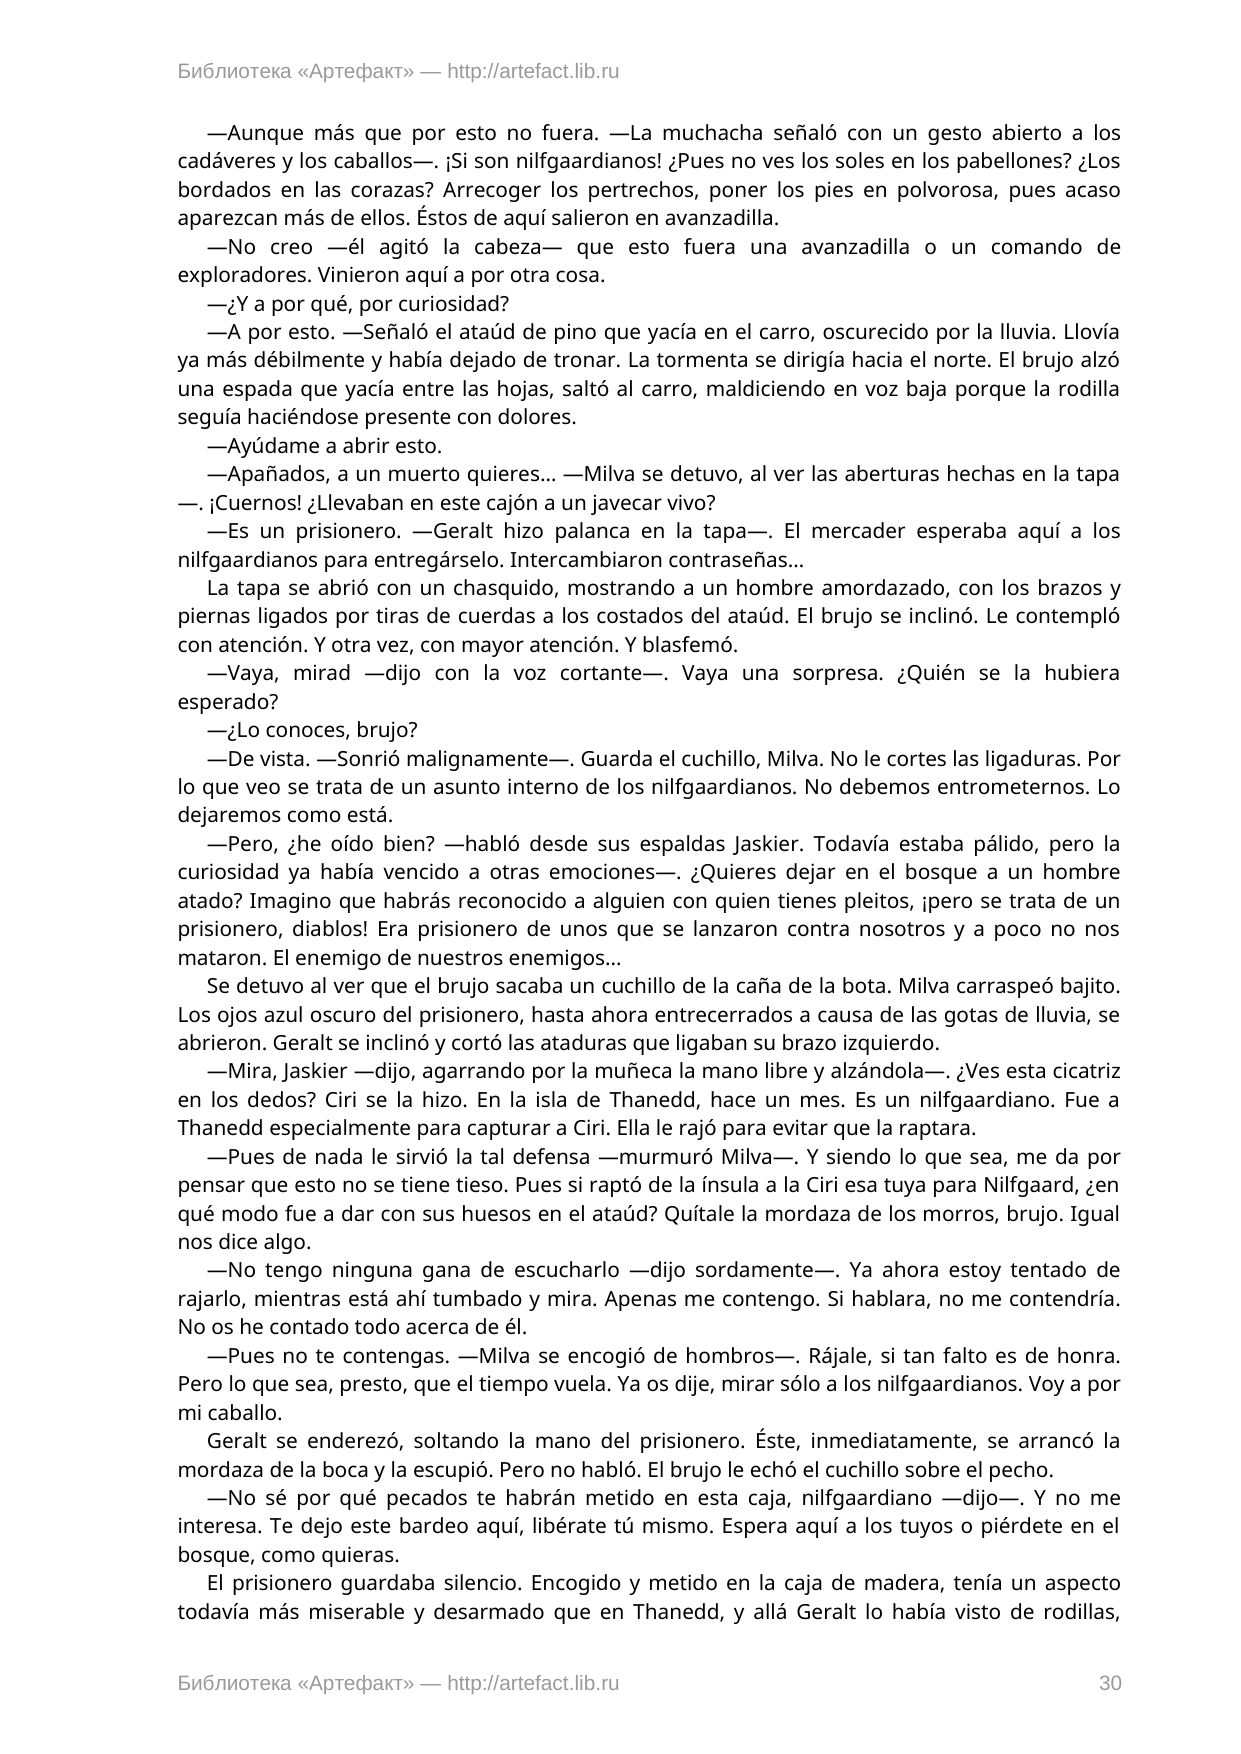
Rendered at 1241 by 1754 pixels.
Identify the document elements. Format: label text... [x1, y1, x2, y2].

text —De vista. —Sonrió malignamente—. Guarda el cuchillo, Milva. No le cortes las ligaduras. Por lo que veo se trata de un asunto interno de los nilfgaardianos. No debemos entrometernos. Lo dejaremos como está. [177, 744, 1122, 829]
text —Vaya, mirad —dijo con la voz cortante—. Vaya una sorpresa. ¿Quién se la hubiera esperado? [177, 658, 1122, 715]
text —Pues no te contengas. —Milva se encogió de hombros—. Rájale, si tan falto es de honra. Pero lo que sea, presto, que el tiempo vuela. Ya os dije, mirar sólo a los nilfgaardianos. Voy a por mi caballo. [177, 1341, 1122, 1426]
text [177, 1568, 1122, 1625]
text —Es un prisionero. —Geralt hizo palanca en la tapa—. El mercader esperaba aquí a los nilfgaardianos para entregárselo. Intercambiaron contraseñas… [177, 516, 1122, 573]
text —Pues de nada le sirvió la tal defensa —murmuró Milva—. Y siendo lo que sea, me da por pensar que esto no se tiene tieso. Pues si raptó de la ínsula a la Ciri esa tuya para Nilfgaard, ¿en qué modo fue a dar con sus huesos en el ataúd? Quítale la mordaza de los morros, brujo. Igual nos dice algo. [177, 1142, 1122, 1256]
text Geralt se enderezó, soltando la mano del prisionero. Éste, inmediatamente, se arrancó la mordaza de la boca y la escupió. Pero no habló. El brujo le echó el cuchillo sobre el pecho. [177, 1426, 1122, 1483]
text Se detuvo al ver que el brujo sacaba un cuchillo de la caña de la bota. Milva carraspeó bajito. Los ojos azul oscuro del prisionero, hasta ahora entrecerrados a causa de las gotas de lluvia, se abrieron. Geralt se inclinó y cortó las ataduras que ligaban su brazo izquierdo. [177, 971, 1122, 1057]
text —No creo —él agitó la cabeza— que esto fuera una avanzadilla o un comando de exploradores. Vinieron aquí a por otra cosa. [177, 232, 1122, 289]
text —Apañados, a un muerto quieres… —Milva se detuvo, al ver las aberturas hechas en la tapa—. ¡Cuernos! ¿Llevaban en este cajón a un javecar vivo? [177, 459, 1122, 516]
text —Pero, ¿he oído bien? —habló desde sus espaldas Jaskier. Todavía estaba pálido, pero la curiosidad ya había vencido a otras emociones—. ¿Quieres dejar en el bosque a un hombre atado? Imagino que habrás reconocido a alguien con quien tienes pleitos, ¡pero se trata de un prisionero, diablos! Era prisionero de unos que se lanzaron contra nosotros y a poco no nos mataron. El enemigo de nuestros enemigos… [177, 829, 1122, 971]
text —Mira, Jaskier —dijo, agarrando por la muñeca la mano libre y alzándola—. ¿Ves esta cicatriz en los dedos? Ciri se la hizo. En la isla de Thanedd, hace un mes. Es un nilfgaardiano. Fue a Thanedd especialmente para capturar a Ciri. Ella le rajó para evitar que la raptara. [177, 1057, 1122, 1142]
text —Ayúdame a abrir esto. [177, 431, 1122, 459]
text —No sé por qué pecados te habrán metido en esta caja, nilfgaardiano —dijo—. Y no me interesa. Te dejo este bardeo aquí, libérate tú mismo. Espera aquí a los tuyos o piérdete en el bosque, como quieras. [177, 1483, 1122, 1568]
text —¿Y a por qué, por curiosidad? [177, 289, 1122, 317]
text —Aunque más que por esto no fuera. —La muchacha señaló con un gesto abierto a los cadáveres y los caballos—. ¡Si son nilfgaardianos! ¿Pues no ves los soles en los pabellones? ¿Los bordados en las corazas? Arrecoger los pertrechos, poner los pies en polvorosa, pues acaso aparezcan más de ellos. Éstos de aquí salieron en avanzadilla. [177, 118, 1122, 232]
text —No tengo ninguna gana de escucharlo —dijo sordamente—. Ya ahora estoy tentado de rajarlo, mientras está ahí tumbado y mira. Apenas me contengo. Si hablara, no me contendría. No os he contado todo acerca de él. [177, 1256, 1122, 1341]
text La tapa se abrió con un chasquido, mostrando a un hombre amordazado, con los brazos y piernas ligados por tiras de cuerdas a los costados del ataúd. El brujo se inclinó. Le contempló con atención. Y otra vez, con mayor atención. Y blasfemó. [177, 573, 1122, 658]
text —A por esto. —Señaló el ataúd de pino que yacía en el carro, oscurecido por la lluvia. Llovía ya más débilmente y había dejado de tronar. La tormenta se dirigía hacia el norte. El brujo alzó una espada que yacía entre las hojas, saltó al carro, maldiciendo en voz baja porque la rodilla seguía haciéndose presente con dolores. [177, 317, 1122, 431]
text —¿Lo conoces, brujo? [177, 715, 1122, 744]
